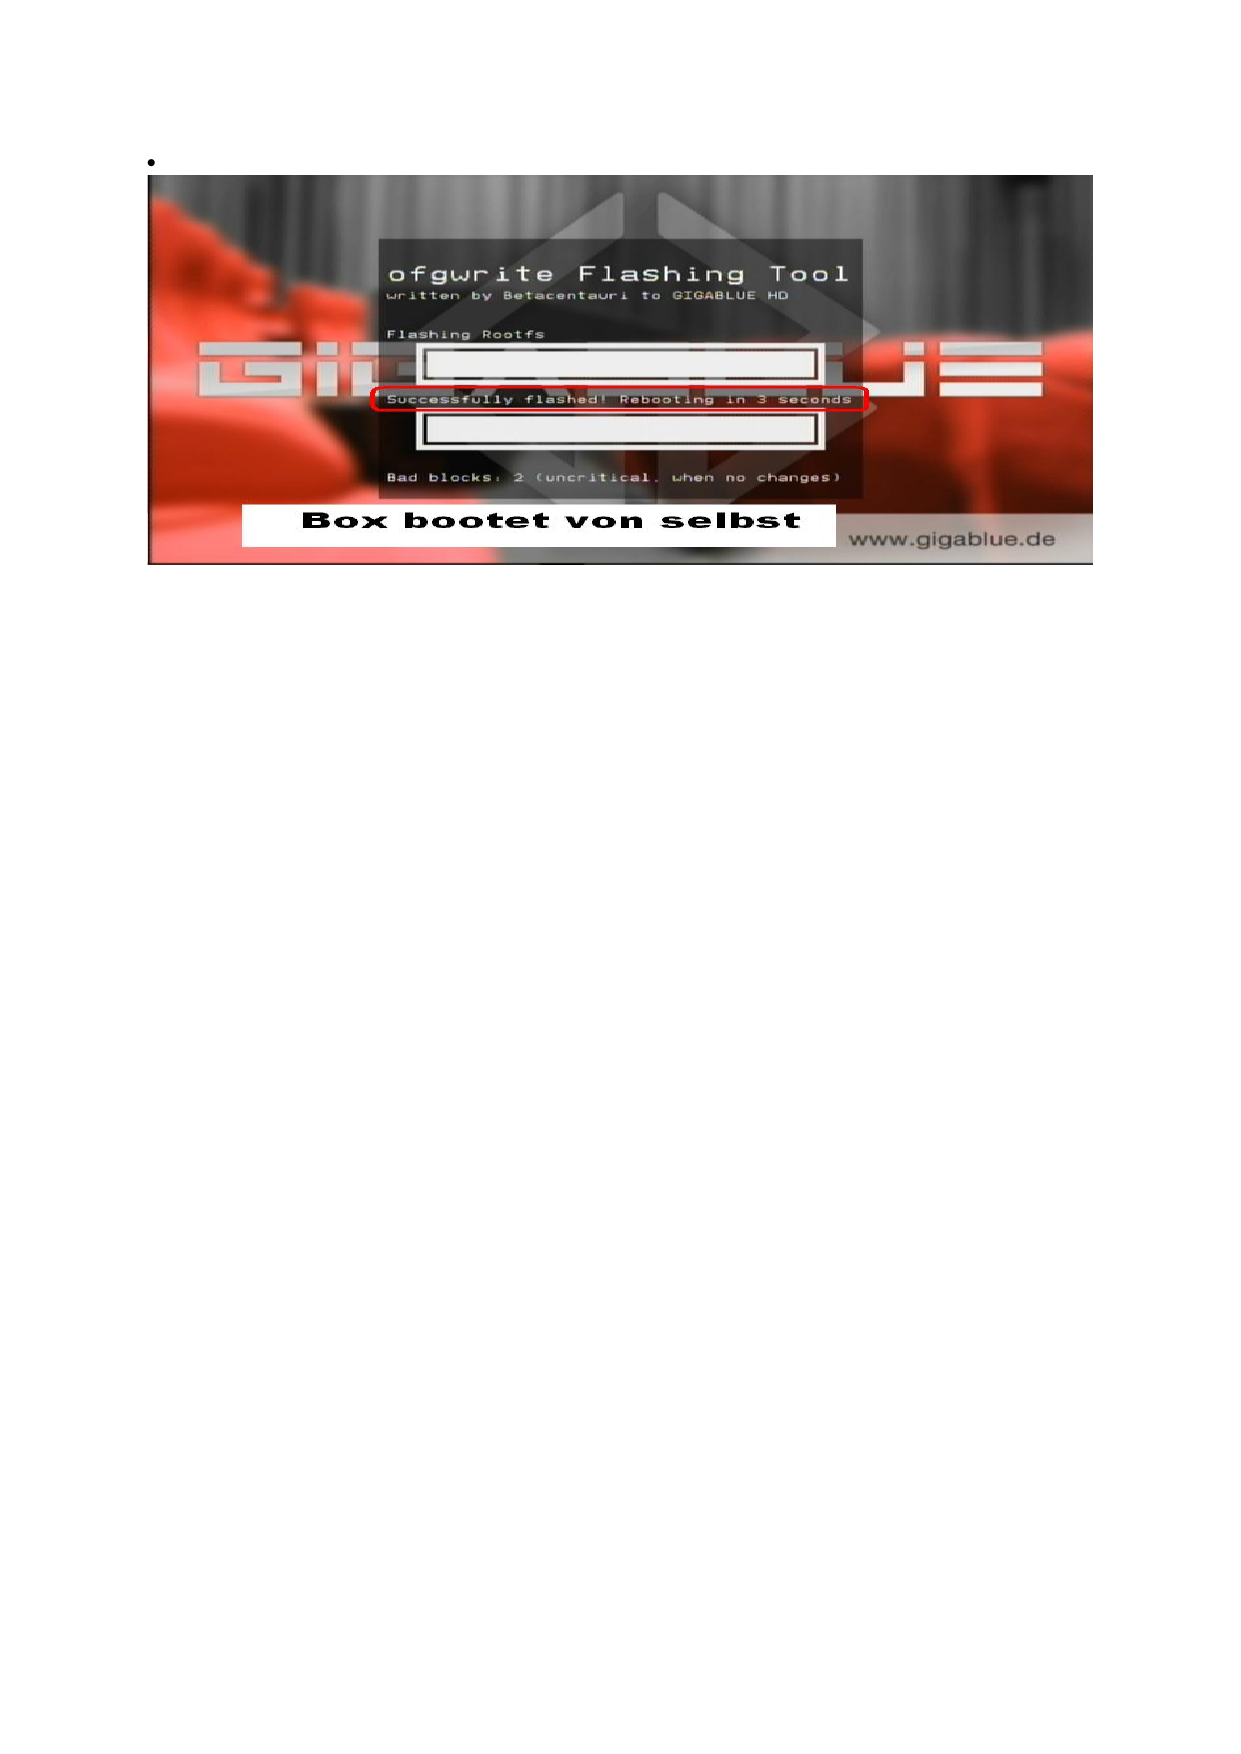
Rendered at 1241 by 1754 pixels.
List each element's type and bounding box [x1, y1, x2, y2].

picture [147, 175, 1093, 565]
